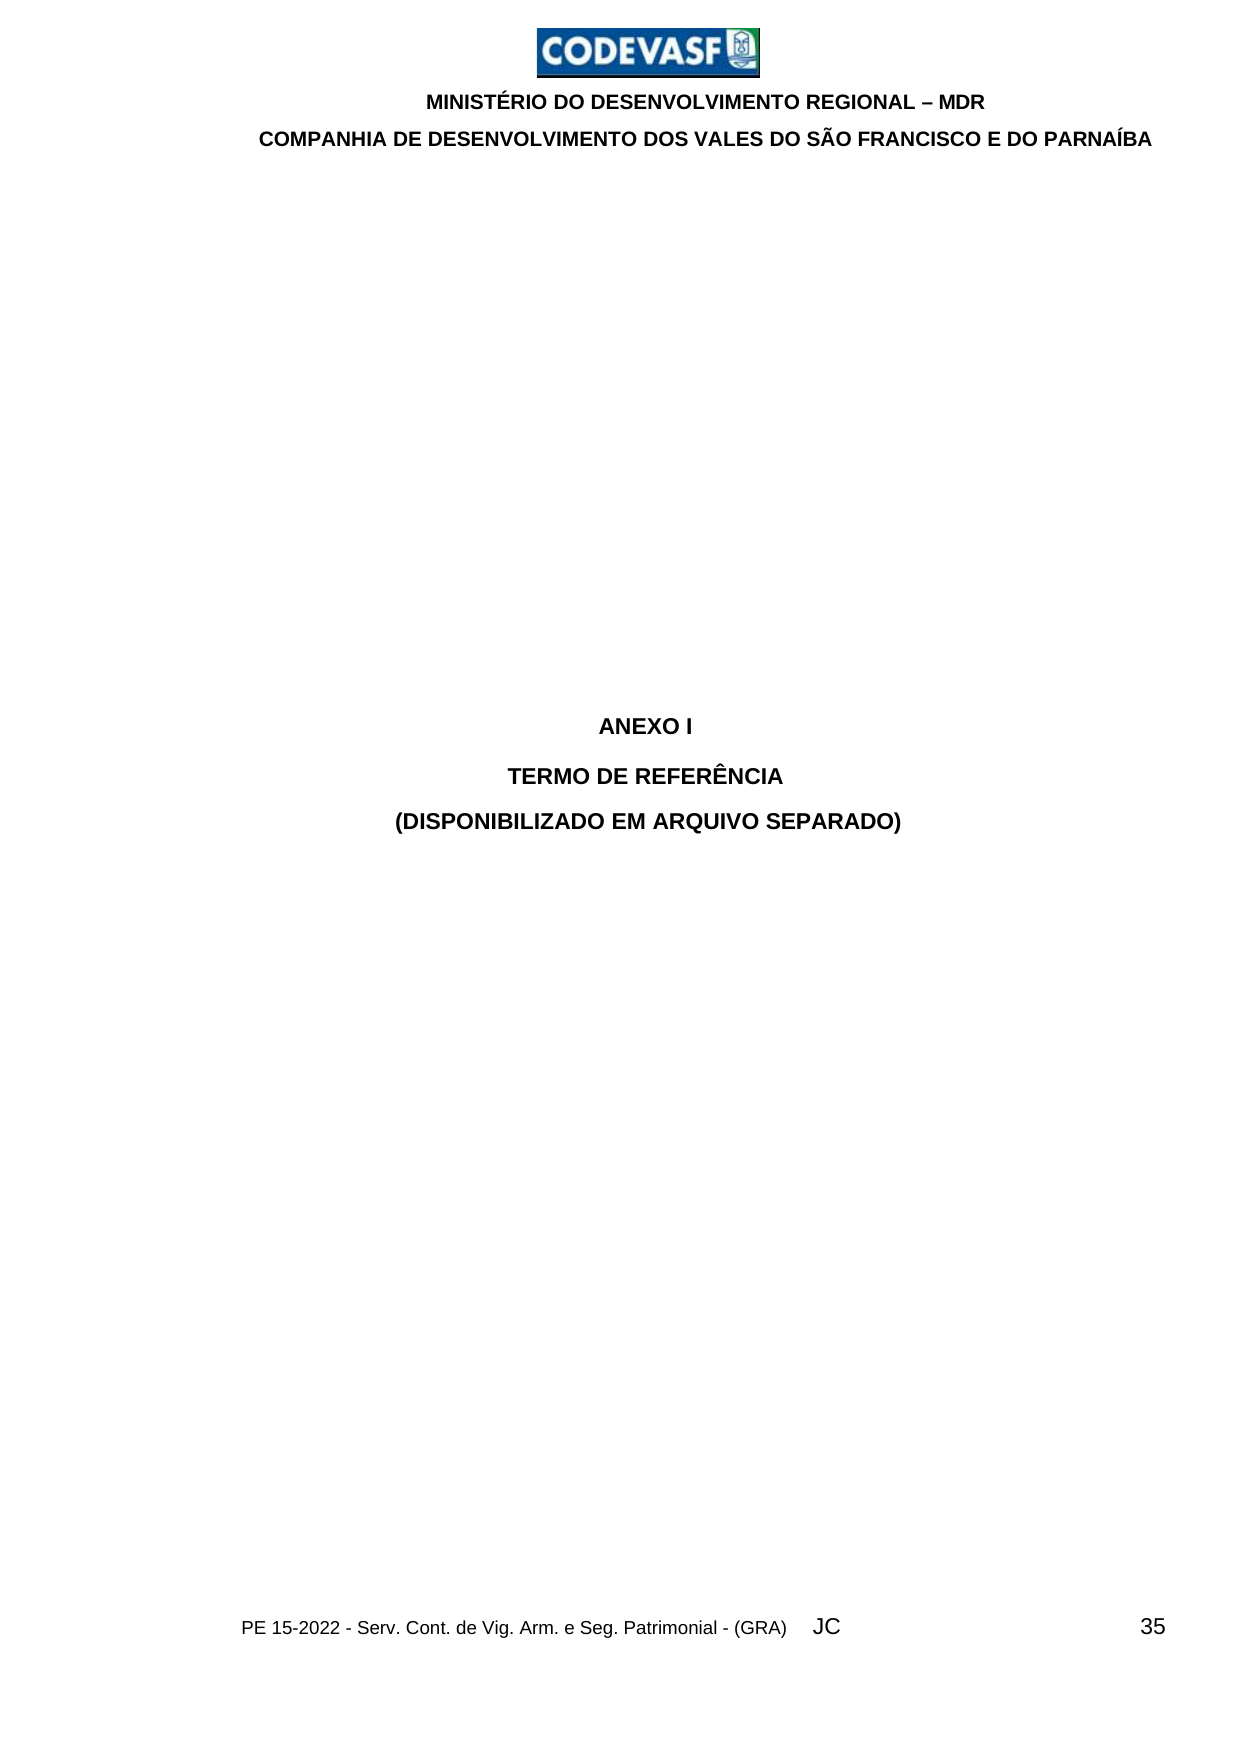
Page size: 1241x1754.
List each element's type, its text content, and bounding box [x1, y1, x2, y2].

text ANEXO I [121, 713, 1170, 739]
text TERMO DE REFERÊNCIA [121, 763, 1170, 789]
picture [536, 28, 760, 78]
text (DISPONIBILIZADO EM ARQUIVO SEPARADO) [121, 803, 1176, 836]
